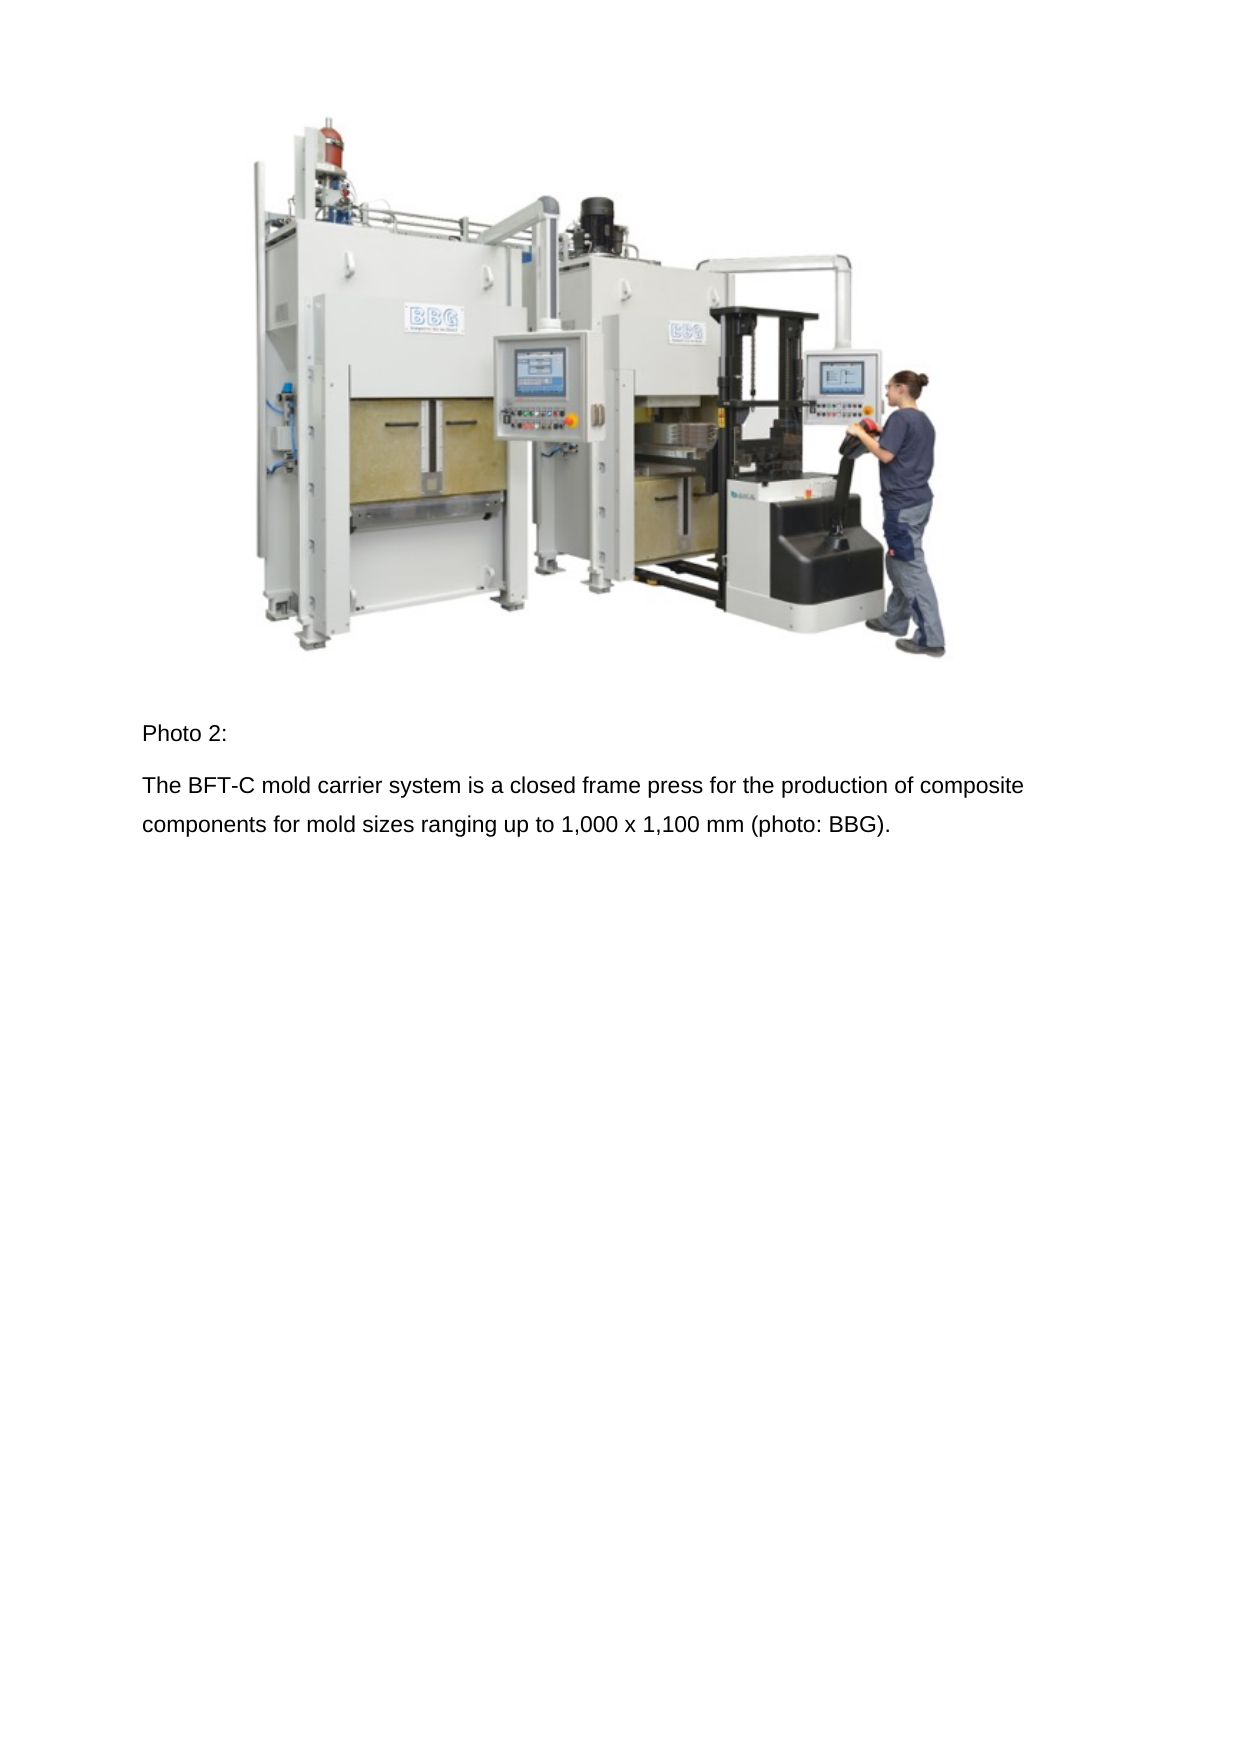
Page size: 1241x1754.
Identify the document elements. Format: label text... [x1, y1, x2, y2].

text The BFT-C mold carrier system is a closed frame press for the production of composite components for mold sizes ranging up to 1,000 x 1,100 mm (photo: BBG). [142, 772, 1110, 837]
picture [141, 100, 1029, 693]
text Photo 2: [142, 720, 1110, 746]
